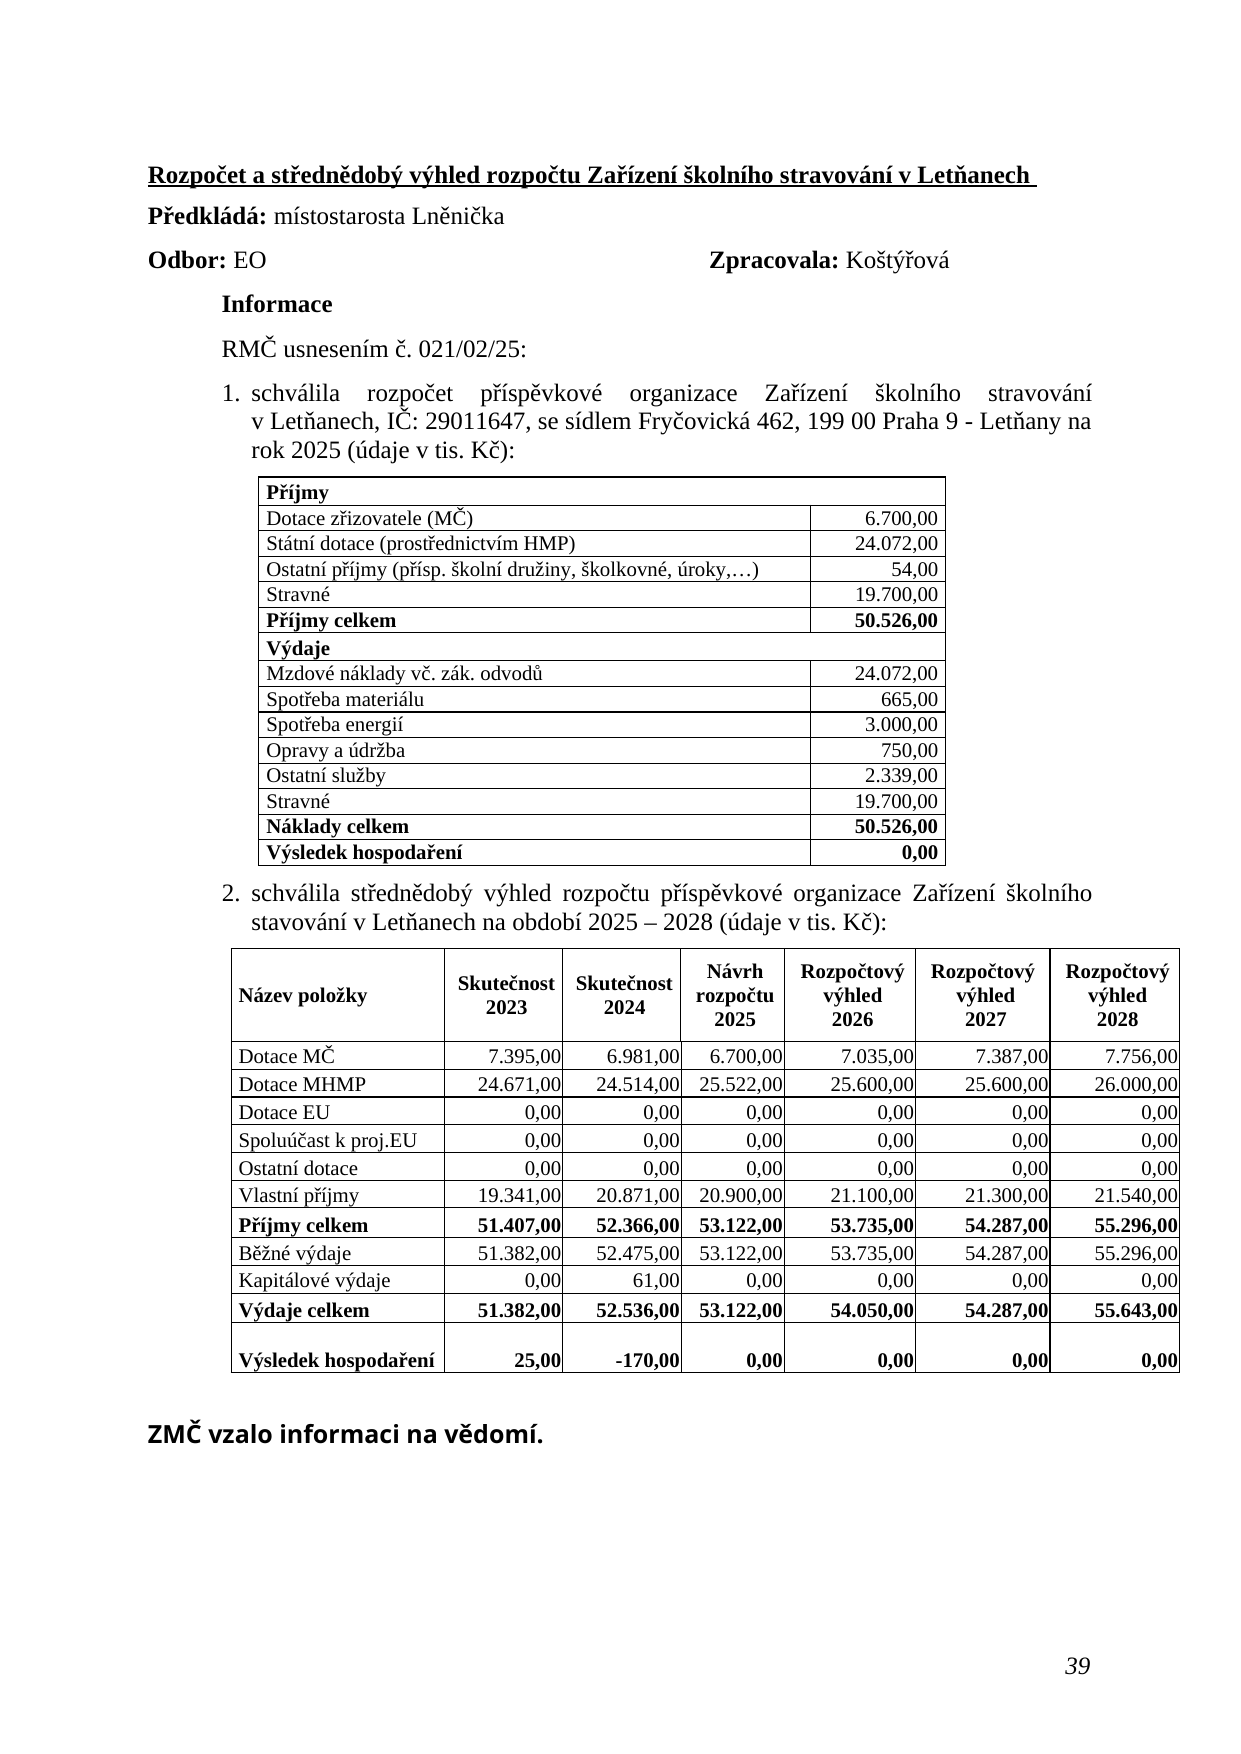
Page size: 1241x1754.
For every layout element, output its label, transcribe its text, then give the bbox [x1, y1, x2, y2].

table_header Příjmy [259, 478, 811, 504]
table_cell 53.735,00 [785, 1238, 915, 1265]
table_cell Dotace EU [232, 1098, 444, 1124]
table_cell 6.700,00 [682, 1042, 784, 1068]
table_header [811, 478, 945, 504]
table_cell 0,00 [1051, 1323, 1179, 1372]
table_cell 21.100,00 [785, 1181, 915, 1207]
table_cell 0,00 [785, 1098, 915, 1124]
table_cell 20.900,00 [682, 1181, 784, 1207]
table_cell Kapitálové výdaje [232, 1266, 444, 1292]
table_header Rozpočtový výhled 2026 [785, 949, 915, 1041]
table_cell 0,00 [445, 1153, 562, 1179]
table_cell 26.000,00 [1051, 1070, 1179, 1096]
table_cell 54.050,00 [785, 1294, 915, 1322]
table_cell 25.600,00 [916, 1070, 1049, 1096]
table_cell 55.296,00 [1051, 1238, 1179, 1265]
table_cell 50.526,00 [811, 608, 945, 632]
table_cell 53.735,00 [785, 1208, 915, 1237]
table_cell 7.756,00 [1051, 1042, 1179, 1068]
table_cell Ostatní příjmy (přísp. školní družiny, školkovné, úroky,…) [259, 557, 810, 581]
table_cell Dotace MHMP [232, 1070, 444, 1096]
table_cell 0,00 [811, 840, 945, 864]
table_cell Příjmy celkem [232, 1208, 444, 1237]
table_cell 0,00 [682, 1153, 784, 1179]
table_cell 0,00 [445, 1125, 562, 1152]
table_cell 0,00 [563, 1098, 681, 1124]
table_header Návrh rozpočtu 2025 [681, 949, 784, 1041]
table_cell Dotace MČ [232, 1042, 444, 1068]
table_cell 750,00 [811, 738, 945, 762]
table_cell Státní dotace (prostřednictvím HMP) [259, 531, 810, 556]
table_cell 51.407,00 [445, 1208, 562, 1237]
table_cell 0,00 [682, 1323, 784, 1372]
table_cell Spotřeba energií [259, 713, 810, 737]
table_cell Vlastní příjmy [232, 1181, 444, 1207]
table_cell 54.287,00 [916, 1294, 1049, 1322]
table_cell 0,00 [1051, 1266, 1179, 1292]
table_header Rozpočtový výhled 2027 [916, 949, 1049, 1041]
table_cell 0,00 [563, 1153, 681, 1179]
table_cell 21.300,00 [916, 1181, 1049, 1207]
text ZMČ vzalo informaci na vědomí. [148, 1417, 1092, 1451]
table_cell 0,00 [916, 1266, 1049, 1292]
table_cell Ostatní služby [259, 764, 810, 788]
table_cell 53.122,00 [682, 1294, 784, 1322]
table_cell 25.600,00 [785, 1070, 915, 1096]
table_cell 0,00 [1051, 1098, 1179, 1124]
table_cell 55.296,00 [1051, 1208, 1179, 1237]
table_cell 7.035,00 [785, 1042, 915, 1068]
table_cell 0,00 [916, 1125, 1049, 1152]
table_cell 0,00 [1051, 1125, 1179, 1152]
table_cell 0,00 [682, 1125, 784, 1152]
table_cell 19.341,00 [445, 1181, 562, 1207]
table_cell 54.287,00 [916, 1238, 1049, 1265]
table_cell 0,00 [916, 1323, 1049, 1372]
table_cell Běžné výdaje [232, 1238, 444, 1265]
table_cell 55.643,00 [1051, 1294, 1179, 1322]
table_cell 53.122,00 [682, 1208, 784, 1237]
table_cell Ostatní dotace [232, 1153, 444, 1179]
table_cell 0,00 [682, 1266, 784, 1292]
table_cell Výsledek hospodaření [259, 840, 810, 864]
table_cell 0,00 [445, 1266, 562, 1292]
table_cell 0,00 [563, 1125, 681, 1152]
table_cell 0,00 [445, 1098, 562, 1124]
table_cell Mzdové náklady vč. zák. odvodů [259, 661, 810, 686]
table_cell 24.072,00 [811, 531, 945, 556]
table_cell 52.536,00 [563, 1294, 681, 1322]
text RMČ usnesením č. 021/02/25: [148, 334, 1092, 362]
table_cell 20.871,00 [563, 1181, 681, 1207]
table_cell 0,00 [785, 1323, 915, 1372]
table_cell 61,00 [563, 1266, 681, 1292]
table_header Skutečnost 2023 [445, 949, 562, 1041]
table_cell 25.522,00 [682, 1070, 784, 1096]
list schválila rozpočet příspěvkové organizace Zařízení školního stravování v Letňanech, IČ: 29011647, se sídlem Fryčovická 462, 199 00 Praha 9 - Letňany na rok 2025 (údaje v tis. Kč): [222, 378, 1092, 464]
table_cell Spotřeba materiálu [259, 687, 810, 711]
table_cell 52.475,00 [563, 1238, 681, 1265]
table_cell Výdaje celkem [232, 1294, 444, 1322]
text Předkládá: místostarosta Lněnička [148, 201, 1092, 230]
table_cell 19.700,00 [811, 582, 945, 607]
table_cell 665,00 [811, 687, 945, 711]
table_cell 2.339,00 [811, 764, 945, 788]
table_header Skutečnost 2024 [563, 949, 680, 1041]
table_cell Dotace zřizovatele (MČ) [259, 506, 810, 530]
table_cell Výdaje [259, 633, 811, 660]
table_header Název položky [232, 949, 444, 1041]
table_cell 7.395,00 [445, 1042, 562, 1068]
list schválila střednědobý výhled rozpočtu příspěvkové organizace Zařízení školního stavování v Letňanech na období 2025 – 2028 (údaje v tis. Kč): [222, 878, 1092, 936]
table_cell 6.700,00 [811, 506, 945, 530]
table_cell 51.382,00 [445, 1238, 562, 1265]
table_cell 24.671,00 [445, 1070, 562, 1096]
table_cell 3.000,00 [811, 713, 945, 737]
table_cell Opravy a údržba [259, 738, 810, 762]
table_cell 0,00 [785, 1266, 915, 1292]
table_cell 0,00 [682, 1098, 784, 1124]
table_header Rozpočtový výhled 2028 [1051, 949, 1179, 1041]
table_cell 0,00 [785, 1153, 915, 1179]
table_cell 0,00 [916, 1098, 1049, 1124]
table_cell 52.366,00 [563, 1208, 681, 1237]
table_cell 24.514,00 [563, 1070, 681, 1096]
table_cell 24.072,00 [811, 661, 945, 686]
table_cell 51.382,00 [445, 1294, 562, 1322]
table_cell Výsledek hospodaření [232, 1323, 444, 1372]
table_cell 19.700,00 [811, 789, 945, 813]
table_cell 6.981,00 [563, 1042, 681, 1068]
table_cell -170,00 [563, 1323, 681, 1372]
table_cell 54,00 [811, 557, 945, 581]
table_cell 25,00 [445, 1323, 562, 1372]
table_cell 21.540,00 [1051, 1181, 1179, 1207]
text Odbor: EO Zpracovala: Koštýřová [148, 246, 1092, 274]
table_cell 0,00 [916, 1153, 1049, 1179]
table_cell 50.526,00 [811, 815, 945, 839]
text Informace [148, 289, 1092, 318]
table_cell 7.387,00 [916, 1042, 1049, 1068]
table_cell 53.122,00 [682, 1238, 784, 1265]
table_cell [811, 633, 945, 660]
table_cell 0,00 [785, 1125, 915, 1152]
table_cell Stravné [259, 789, 810, 813]
subtitle Rozpočet a střednědobý výhled rozpočtu Zařízení školního stravování v Letňanech [148, 160, 1092, 189]
table_cell Příjmy celkem [259, 608, 810, 632]
table_cell Stravné [259, 582, 810, 607]
table_cell Náklady celkem [259, 815, 810, 839]
table_cell 54.287,00 [916, 1208, 1049, 1237]
table_cell 0,00 [1051, 1153, 1179, 1179]
table_cell Spoluúčast k proj.EU [232, 1125, 444, 1152]
